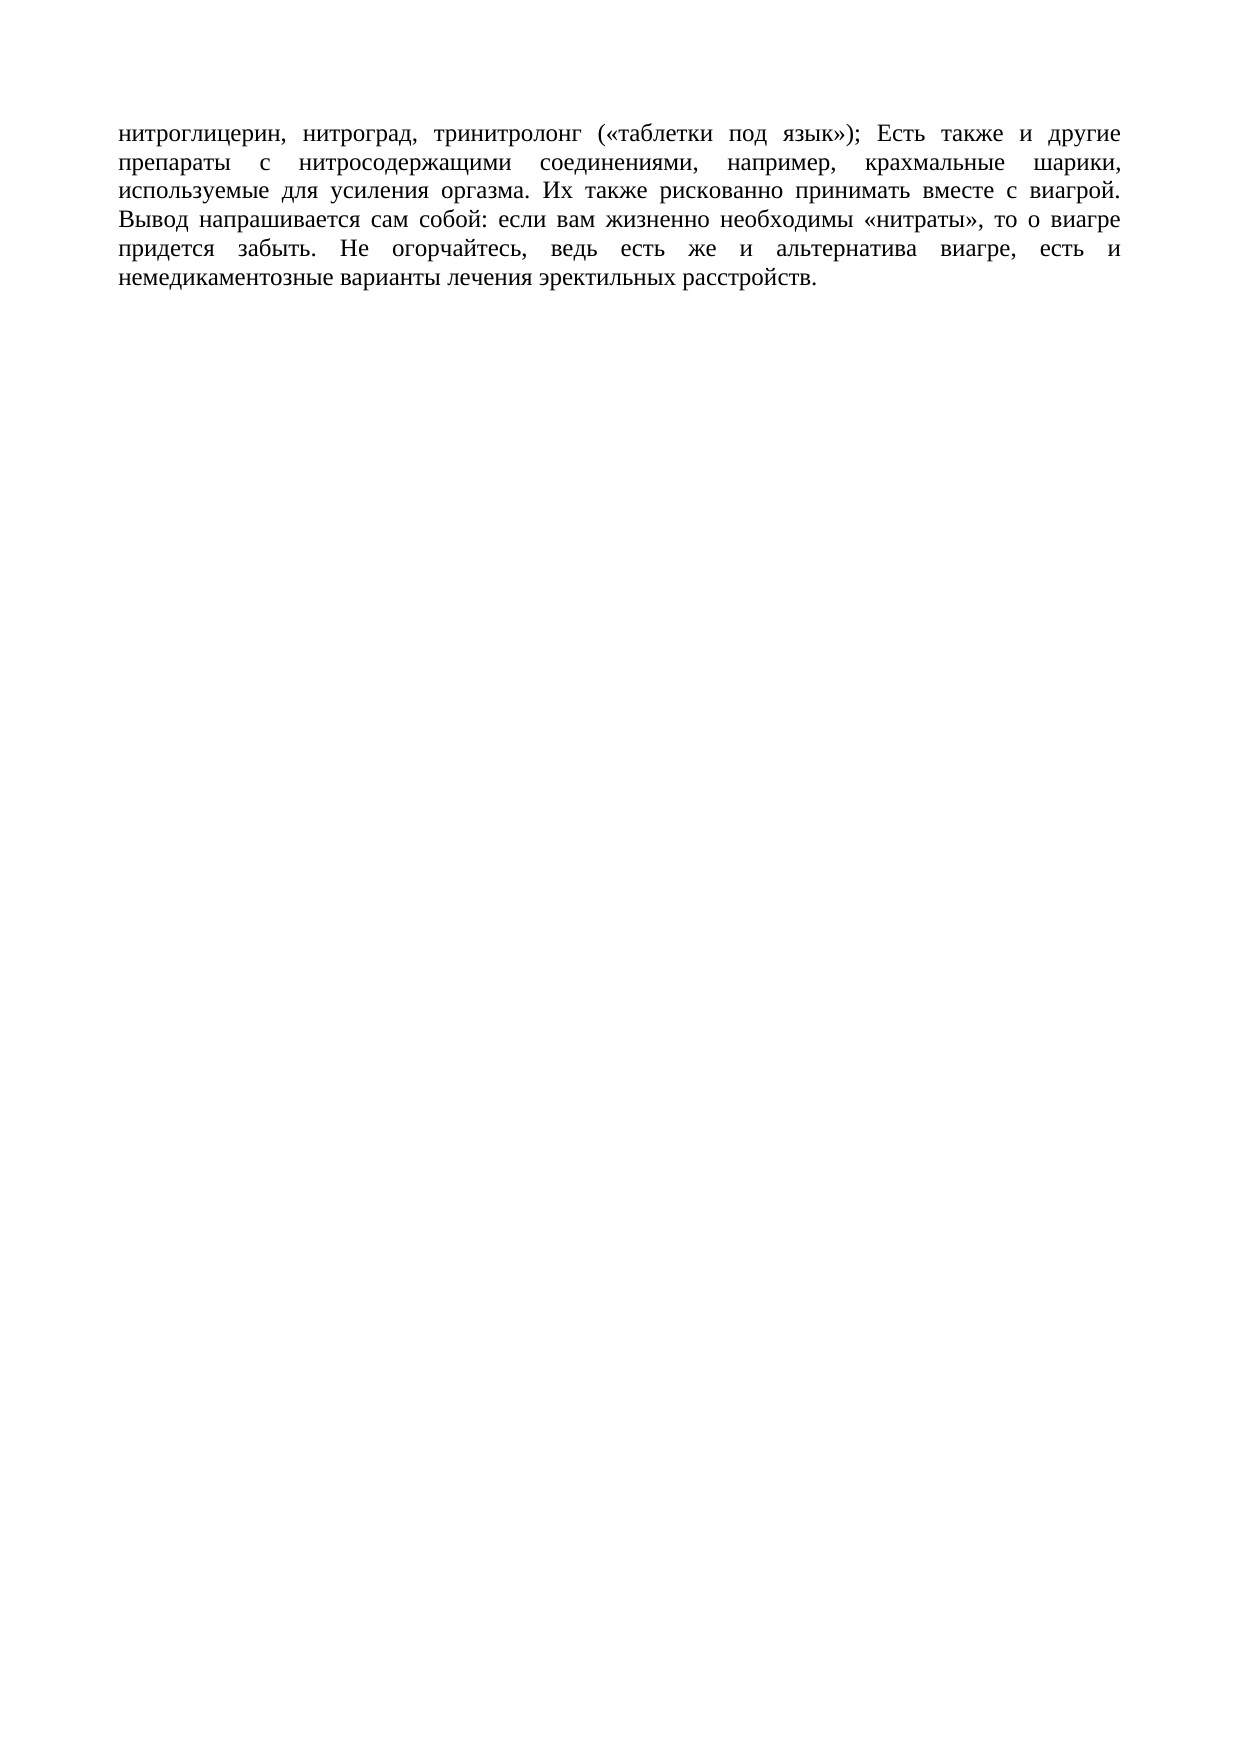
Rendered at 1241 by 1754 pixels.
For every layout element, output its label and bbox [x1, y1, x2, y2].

text [118, 118, 1122, 291]
